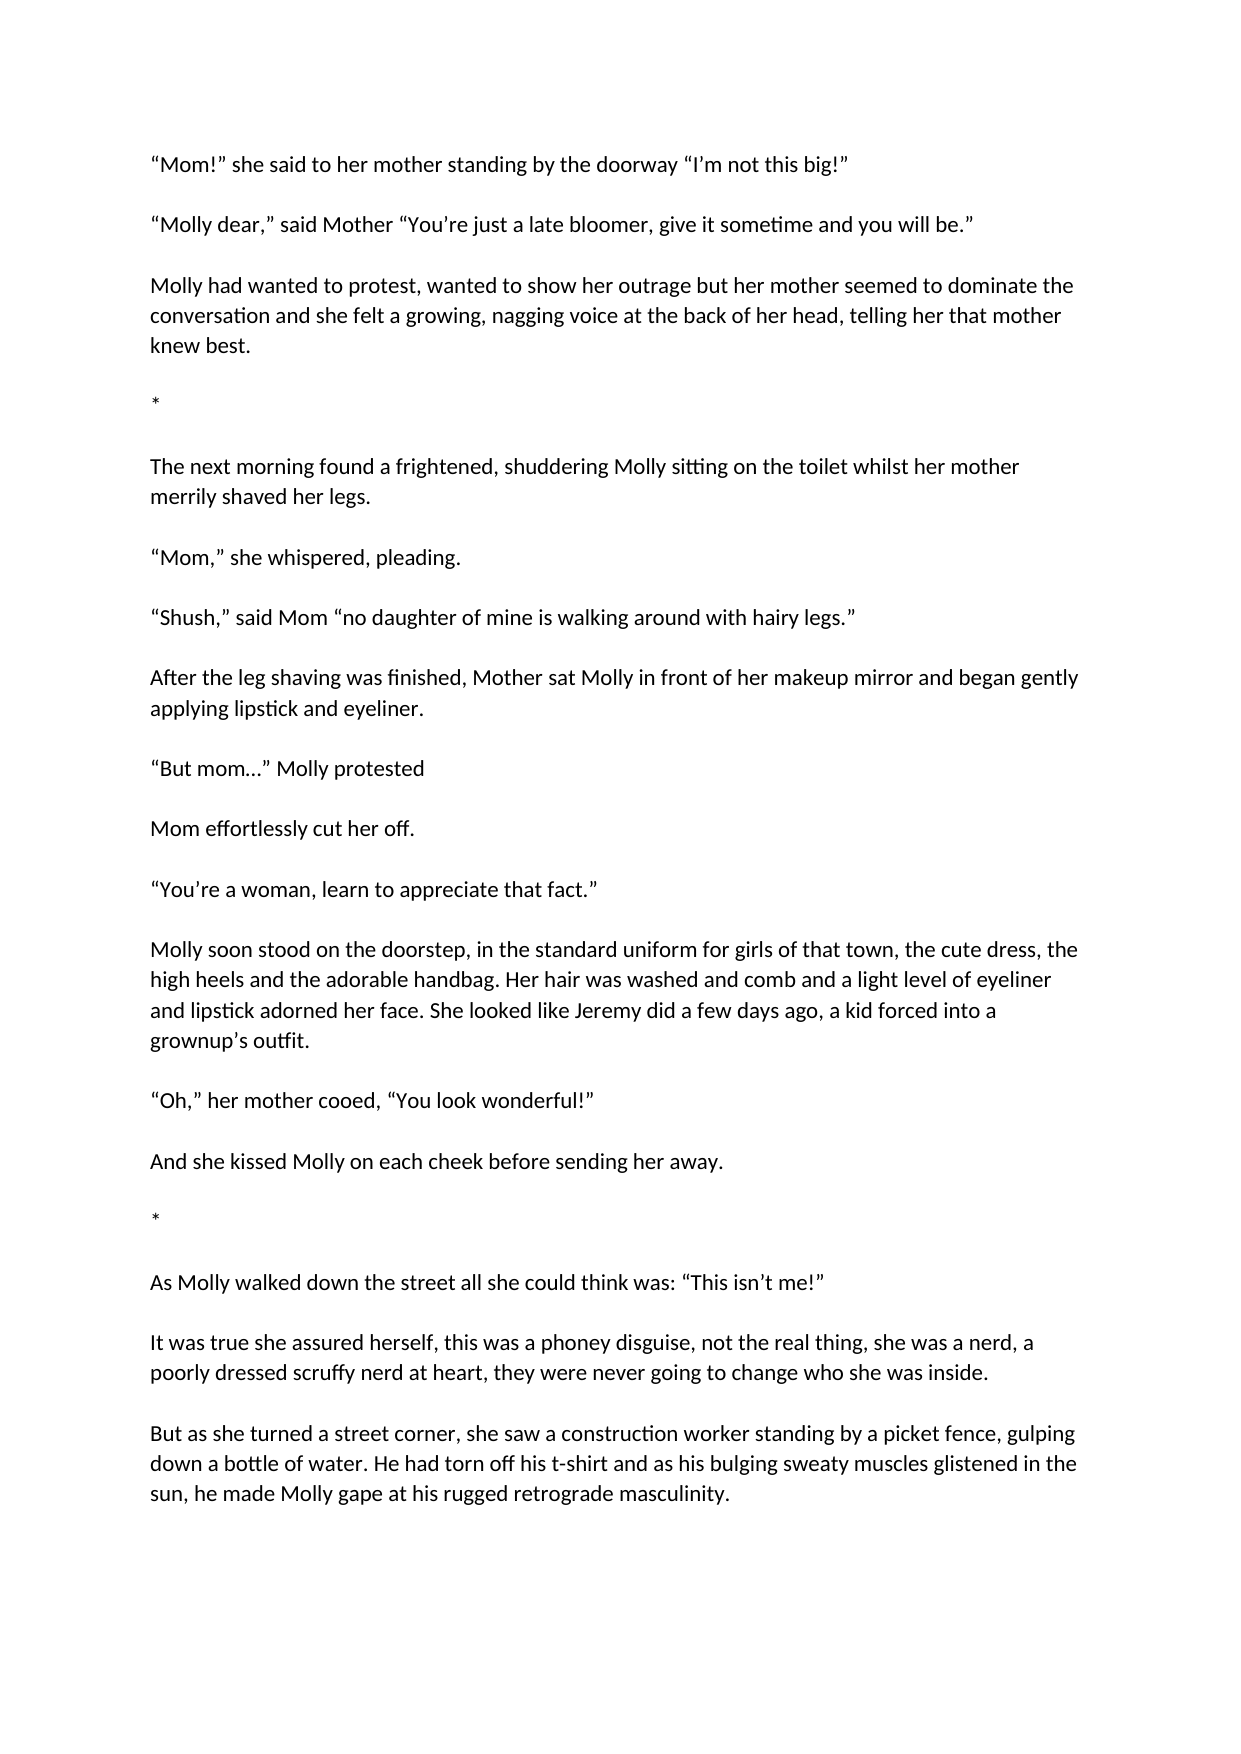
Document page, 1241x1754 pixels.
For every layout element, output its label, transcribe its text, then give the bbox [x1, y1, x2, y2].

text The next morning found a frightened, shuddering Molly sitting on the toilet whilst her mother merrily shaved her legs. [150, 452, 1090, 510]
text “You’re a woman, learn to appreciate that fact.” [150, 875, 1090, 933]
text “Mom,” she whispered, pleading. [150, 543, 1090, 571]
text Mom effortlessly cut her off. [150, 814, 1090, 843]
text It was true she assured herself, this was a phoney disguise, not the real thing, she was a nerd, a poorly dressed scruffy nerd at heart, they were never going to change who she was inside. [150, 1328, 1090, 1386]
text After the leg shaving was finished, Mother sat Molly in front of her makeup mirror and began gently applying lipstick and eyeliner. [150, 663, 1090, 722]
text But as she turned a street corner, she saw a construction worker standing by a picket fence, gulping down a bottle of water. He had torn off his t-shirt and as his bulging sweaty muscles glistened in the sun, he made Molly gape at his rugged retrograde masculinity. [150, 1419, 1090, 1507]
text Molly had wanted to protest, wanted to show her outrage but her mother seemed to dominate the conversation and she felt a growing, nagging voice at the back of her head, telling her that mother knew best. [150, 271, 1090, 359]
text And she kissed Molly on each cheek before sending her away. [150, 1147, 1090, 1175]
text As Molly walked down the street all she could think was: “This isn’t me!” [150, 1268, 1090, 1296]
text Molly soon stood on the doorstep, in the standard uniform for girls of that town, the cute dress, the high heels and the adorable handbag. Her hair was washed and comb and a light level of eyeliner and lipstick adorned her face. She looked like Jeremy did a few days ago, a kid forced into a grownup’s outfit. [150, 935, 1090, 1054]
text “Mom!” she said to her mother standing by the doorway “I’m not this big!” [150, 150, 1090, 208]
text “Shush,” said Mom “no daughter of mine is walking around with hairy legs.” [150, 603, 1090, 661]
text “But mom…” Molly protested [150, 754, 1090, 782]
text * [150, 392, 1090, 420]
text “Oh,” her mother cooed, “You look wonderful!” [150, 1086, 1090, 1114]
text * [150, 1207, 1090, 1235]
text “Molly dear,” said Mother “You’re just a late bloomer, give it sometime and you will be.” [150, 210, 1090, 269]
